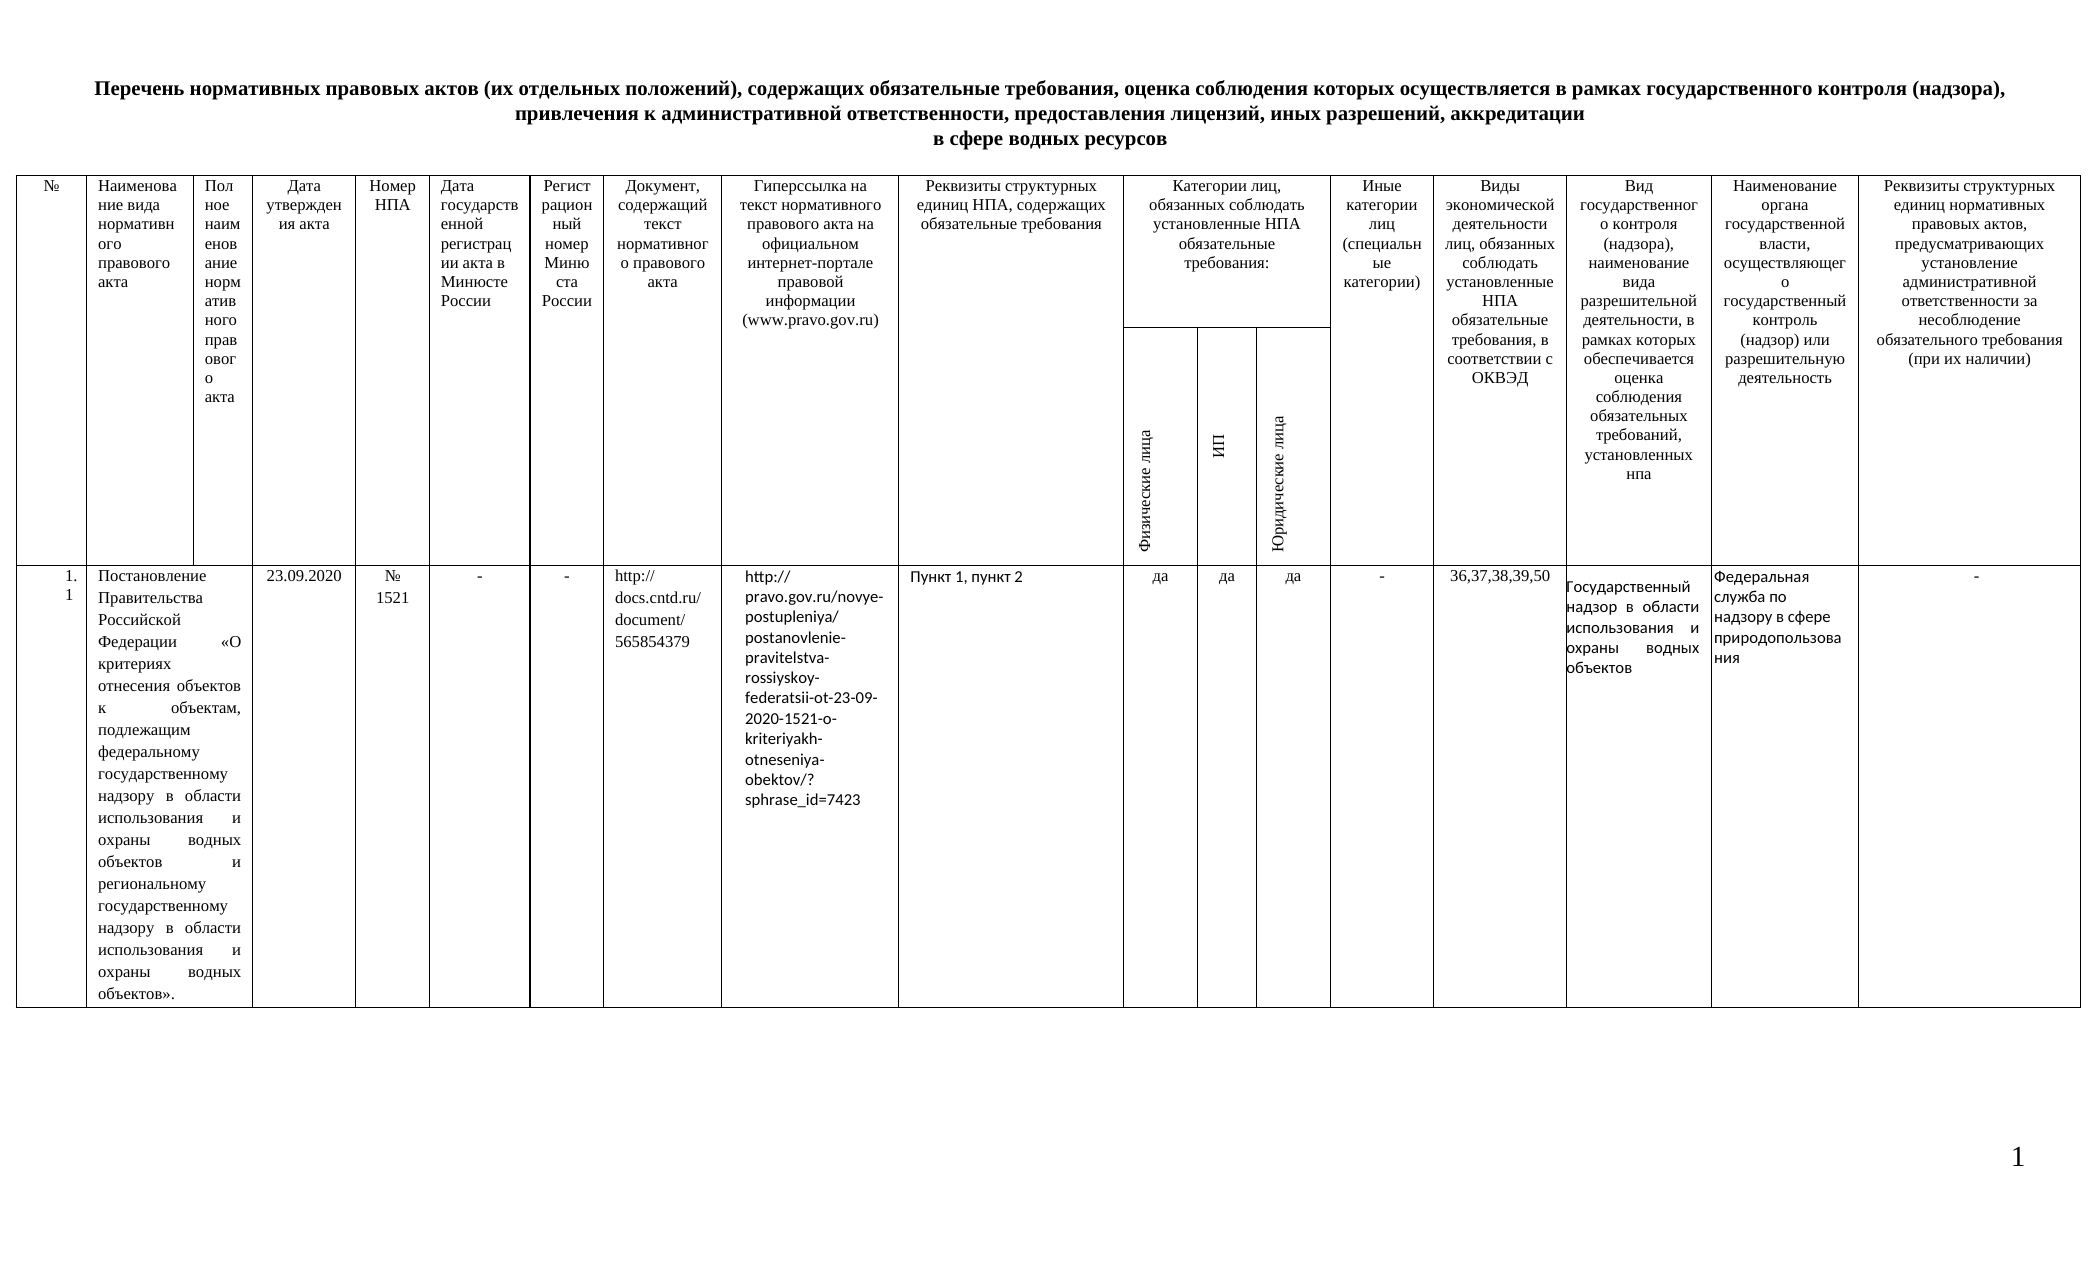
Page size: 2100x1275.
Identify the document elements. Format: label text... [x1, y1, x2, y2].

table_cell http://docs.cntd.ru/document/565854379 [604, 566, 721, 1007]
table_header Дата государственной регистрации акта в Минюсте России [430, 176, 529, 565]
table_cell - [430, 566, 529, 1007]
table_header Наименование органа государственной власти, осуществляющего государственный контроль (надзор) или разрешительную деятельность [1712, 176, 1858, 565]
table_header Реквизиты структурных единиц нормативных правовых актов, предусматривающих установление административной ответственности за несоблюдение обязательного требования (при их наличии) [1859, 176, 2080, 565]
table_header Гиперссылка на текст нормативного правового акта на официальном интернет-портале правовой информации (www.pravo.gov.ru) [722, 176, 898, 565]
table_header Полное наименование нормативного правового акта [194, 176, 252, 565]
table_header Дата утверждения акта [253, 176, 355, 565]
table_header Виды экономической деятельности лиц, обязанных соблюдать установленные НПА обязательные требования, в соответствии с ОКВЭД [1434, 176, 1566, 565]
table_cell http://pravo.gov.ru/novye-postupleniya/postanovlenie-pravitelstva-rossiyskoy-federatsii-ot-23-09-2020-1521-o-kriteriyakh-otneseniya-obektov/?sphrase_id=7423 [722, 566, 898, 1007]
text Перечень нормативных правовых актов (их отдельных положений), содержащих обязательные требования, оценка соблюдения которых осуществляется в рамках государственного контроля (надзора), привлечения к административной ответственности, предоставления лицензий, иных разрешений, аккредитации [75, 75, 2025, 125]
table_header Наименование вида нормативного правового акта [87, 176, 193, 565]
table_header Вид государственного контроля (надзора), наименование вида разрешительной деятельности, в рамках которых обеспечивается оценка соблюдения обязательных требований, установленных нпа [1567, 176, 1711, 565]
table_cell ИП [1198, 328, 1256, 565]
table_header № [17, 176, 86, 565]
table_cell да [1198, 566, 1256, 1007]
table_header Документ, содержащий текст нормативного правового акта [604, 176, 721, 565]
table_cell да [1124, 566, 1197, 1007]
table_header Реквизиты структурных единиц НПА, содержащих обязательные требования [899, 176, 1123, 565]
table_header Иные категории лиц (специальные категории) [1331, 176, 1433, 565]
table_header Регистрационный номер Минюста России [531, 176, 603, 565]
table_cell 1 [17, 566, 86, 1007]
table_cell - [1859, 566, 2080, 1007]
table_cell Постановление Правительства Российской Федерации «О критериях отнесения объектов к объектам, подлежащим федеральному государственному надзору в области использования и охраны водных объектов и региональному государственному надзору в области использования и охраны водных объектов». [87, 566, 252, 1007]
table_cell № 1521 [356, 566, 429, 1007]
table_header Категории лиц, обязанных соблюдать установленные НПА обязательные требования: [1124, 176, 1330, 327]
table_cell Юридические лица [1257, 328, 1330, 565]
text в сфере водных ресурсов [75, 125, 2025, 150]
table_cell Пункт 1, пункт 2 [899, 566, 1123, 1007]
table_cell Физические лица [1124, 328, 1197, 565]
table_cell Федеральная служба по надзору в сфере природопользования [1712, 566, 1858, 1007]
table_header Номер НПА [356, 176, 429, 565]
table_cell 36,37,38,39,50 [1434, 566, 1566, 1007]
table_cell - [1331, 566, 1433, 1007]
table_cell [1567, 566, 1711, 1007]
table_cell 23.09.2020 [253, 566, 355, 1007]
table_cell да [1257, 566, 1330, 1007]
table_cell - [531, 566, 603, 1007]
